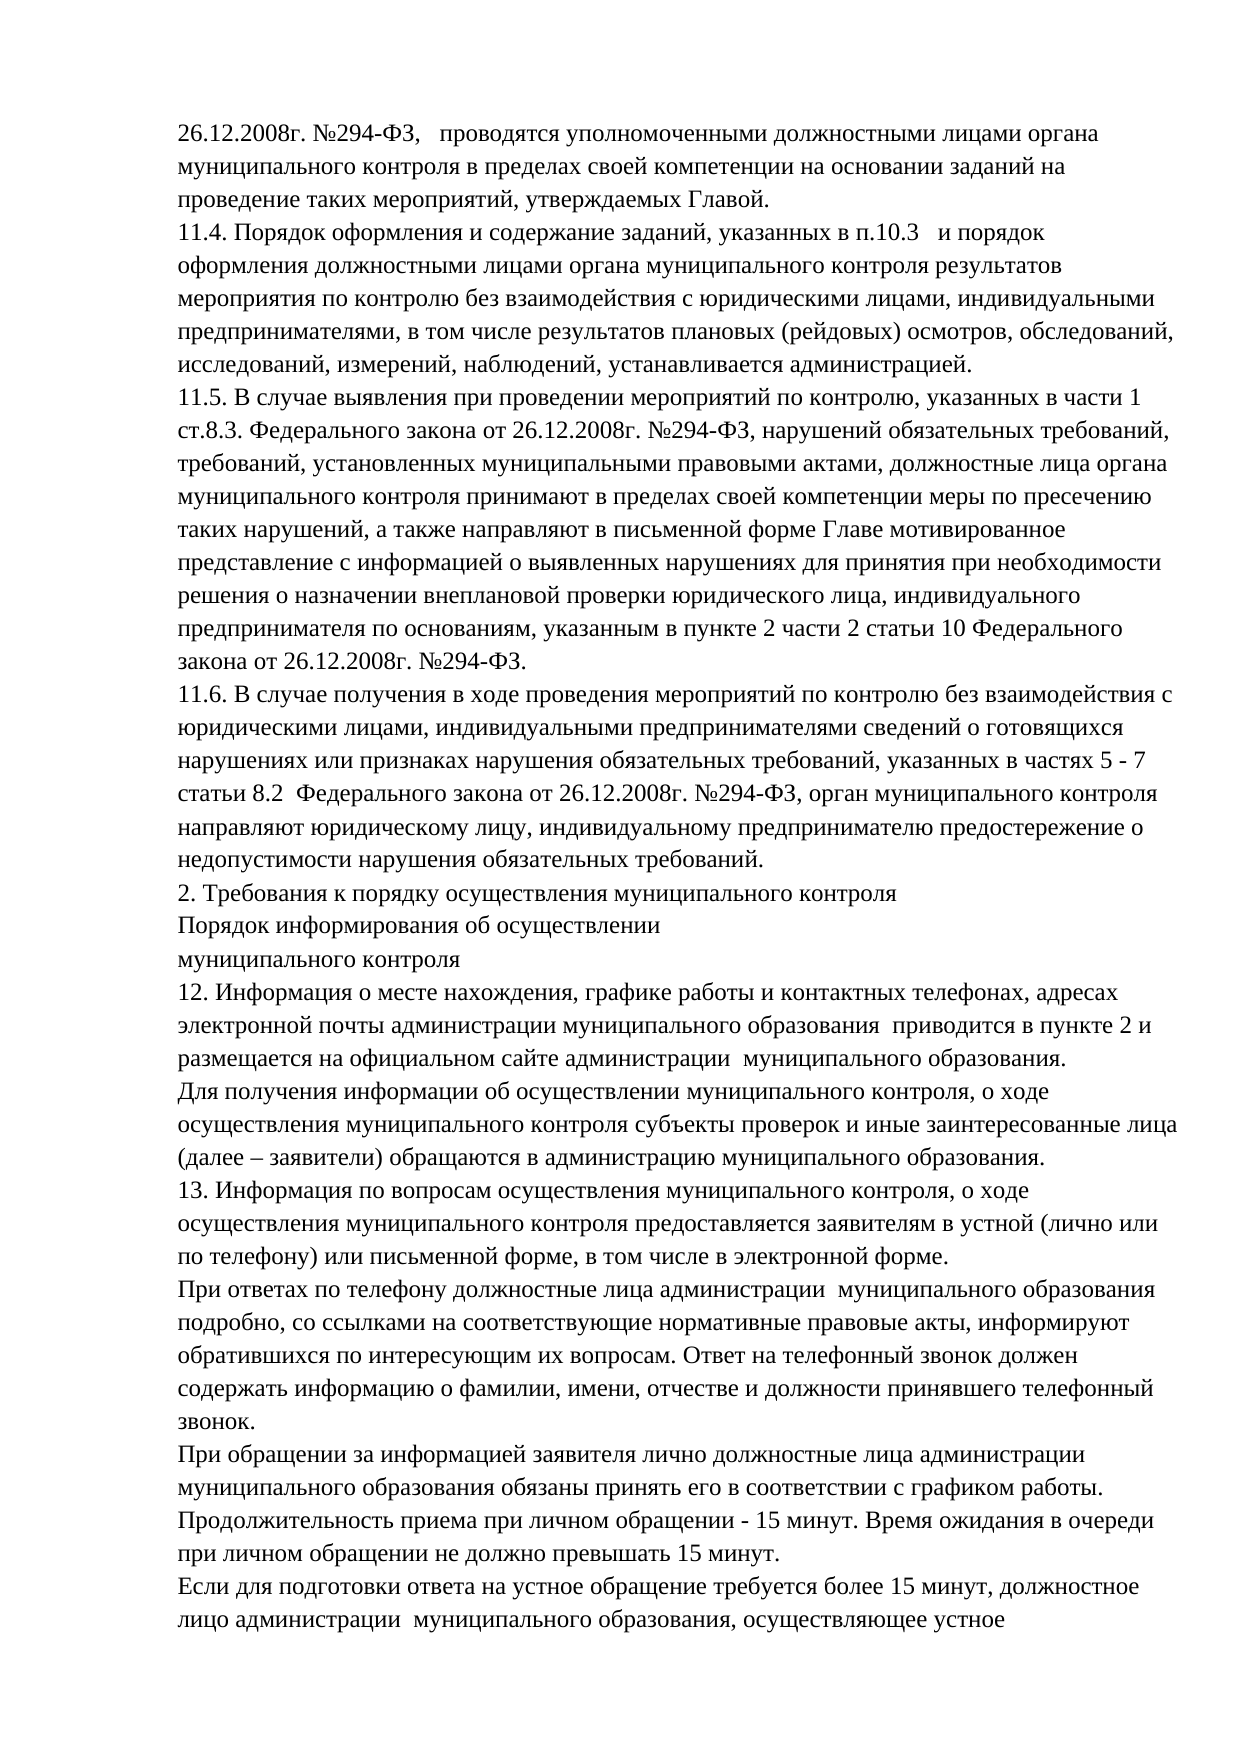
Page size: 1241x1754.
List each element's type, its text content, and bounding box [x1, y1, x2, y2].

text При обращении за информацией заявителя лично должностные лица администрации муниципального образования обязаны принять его в соответствии с графиком работы. Продолжительность приема при личном обращении - 15 минут. Время ожидания в очереди при личном обращении не должно превышать 15 минут. [177, 1439, 1181, 1567]
text 11.4. Порядок оформления и содержание заданий, указанных в п.10.3 и порядок оформления должностными лицами органа муниципального контроля результатов мероприятия по контролю без взаимодействия с юридическими лицами, индивидуальными предпринимателями, в том числе результатов плановых (рейдовых) осмотров, обследований, исследований, измерений, наблюдений, устанавливается администрацией. [177, 217, 1181, 378]
text 11.5. В случае выявления при проведении мероприятий по контролю, указанных в части 1 ст.8.3. Федерального закона от 26.12.2008г. №294-ФЗ, нарушений обязательных требований, требований, установленных муниципальными правовыми актами, должностные лица органа муниципального контроля принимают в пределах своей компетенции меры по пресечению таких нарушений, а также направляют в письменной форме Главе мотивированное представление с информацией о выявленных нарушениях для принятия при необходимости решения о назначении внеплановой проверки юридического лица, индивидуального предпринимателя по основаниям, указанным в пункте 2 части 2 статьи 10 Федерального закона от 26.12.2008г. №294-ФЗ. [177, 382, 1181, 675]
text 13. Информация по вопросам осуществления муниципального контроля, о ходе осуществления муниципального контроля предоставляется заявителям в устной (лично или по телефону) или письменной форме, в том числе в электронной форме. [177, 1175, 1181, 1269]
text Порядок информирования об осуществлении [177, 911, 1181, 939]
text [177, 118, 1181, 213]
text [177, 1571, 1181, 1633]
text 11.6. В случае получения в ходе проведения мероприятий по контролю без взаимодействия с юридическими лицами, индивидуальными предпринимателями сведений о готовящихся нарушениях или признаках нарушения обязательных требований, указанных в частях 5 - 7 статьи 8.2 Федерального закона от 26.12.2008г. №294-ФЗ, орган муниципального контроля направляют юридическому лицу, индивидуальному предпринимателю предостережение о недопустимости нарушения обязательных требований. [177, 679, 1181, 873]
text муниципального контроля [177, 944, 1181, 972]
text 2. Требования к порядку осуществления муниципального контроля [177, 878, 1181, 906]
text При ответах по телефону должностные лица администрации муниципального образования подробно, со ссылками на соответствующие нормативные правовые акты, информируют обратившихся по интересующим их вопросам. Ответ на телефонный звонок должен содержать информацию о фамилии, имени, отчестве и должности принявшего телефонный звонок. [177, 1274, 1181, 1435]
text Для получения информации об осуществлении муниципального контроля, о ходе осуществления муниципального контроля субъекты проверок и иные заинтересованные лица (далее – заявители) обращаются в администрацию муниципального образования. [177, 1076, 1181, 1171]
text 12. Информация о месте нахождения, графике работы и контактных телефонах, адресах электронной почты администрации муниципального образования приводится в пункте 2 и размещается на официальном сайте администрации муниципального образования. [177, 977, 1181, 1071]
